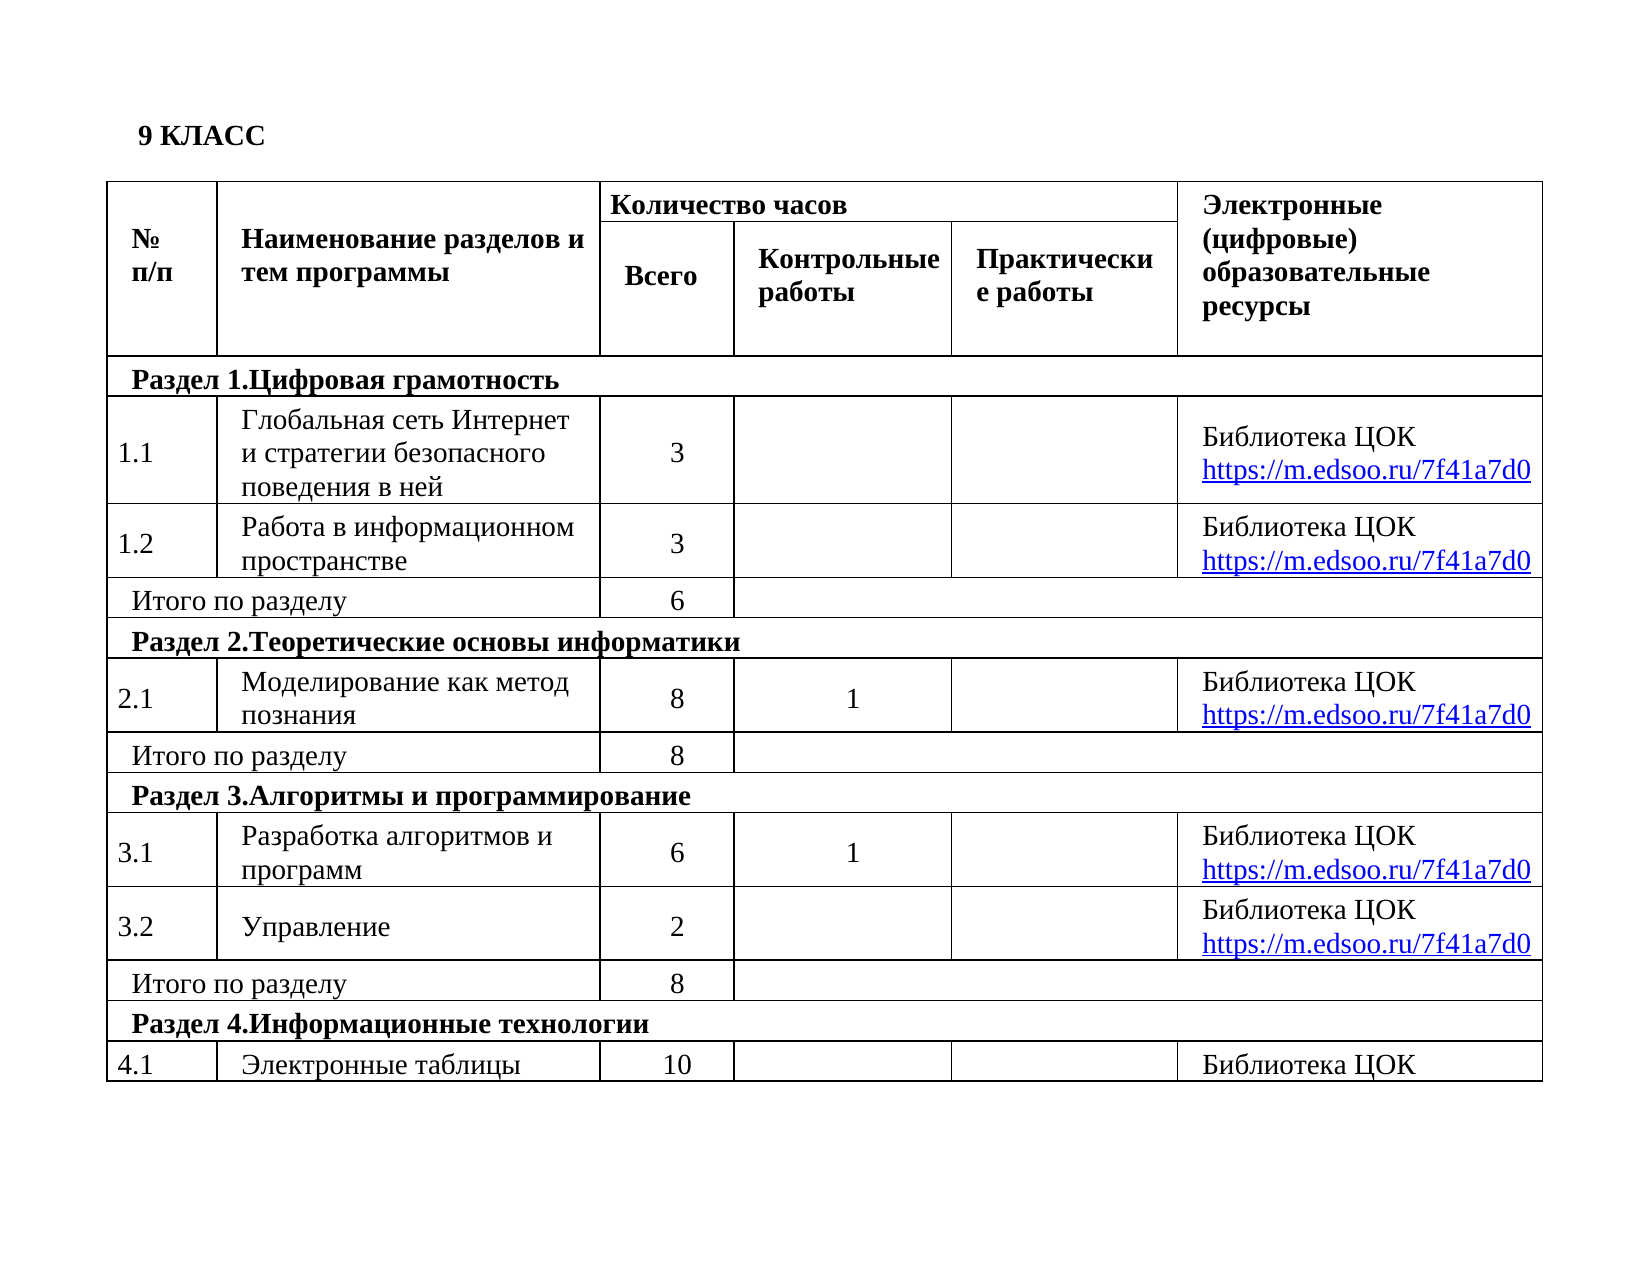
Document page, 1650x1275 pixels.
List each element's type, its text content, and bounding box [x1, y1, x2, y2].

table_cell Раздел 4.Информационные технологии [108, 1001, 1542, 1040]
table_cell Раздел 1.Цифровая грамотность [108, 357, 1542, 395]
table_cell [735, 961, 1542, 1000]
table_cell Библиотека ЦОК https://m.edsoo.ru/7f41a7d0 [1178, 504, 1542, 577]
table_cell 6 [601, 813, 733, 886]
table_cell 6 [601, 578, 733, 617]
table_cell 1.2 [108, 504, 216, 577]
table_header Наименование разделов и тем программы [218, 182, 599, 355]
table_header № п/п [108, 182, 216, 355]
table_cell [952, 397, 1177, 503]
table_cell 3 [601, 397, 733, 503]
table_cell Раздел 2.Теоретические основы информатики [108, 618, 1542, 657]
table_cell Контрольные работы [735, 222, 951, 355]
table_cell [952, 659, 1177, 731]
table_cell Итого по разделу [108, 733, 599, 771]
table_cell Моделирование как метод познания [218, 659, 599, 731]
table_cell [735, 733, 1542, 771]
table_cell 3 [601, 504, 733, 577]
table_cell 1 [735, 659, 951, 731]
table_cell [952, 813, 1177, 886]
table_cell [952, 887, 1177, 959]
table_header Электронные (цифровые) образовательные ресурсы [1178, 182, 1542, 355]
table_cell Практические работы [952, 222, 1177, 355]
table_cell 2 [601, 887, 733, 959]
table_cell Итого по разделу [108, 578, 599, 617]
table_cell 8 [601, 961, 733, 1000]
table_cell Итого по разделу [108, 961, 599, 1000]
table_cell 8 [601, 733, 733, 771]
table_cell [735, 397, 951, 503]
table_cell [735, 504, 951, 577]
table_cell 1.1 [108, 397, 216, 503]
table_cell Разработка алгоритмов и программ [218, 813, 599, 886]
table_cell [1178, 887, 1542, 959]
table_cell Библиотека ЦОК https://m.edsoo.ru/7f41a7d0 [1178, 397, 1542, 503]
table_cell 2.1 [108, 659, 216, 731]
table_cell 3.2 [108, 887, 216, 959]
table_cell [952, 1042, 1177, 1080]
table_cell 1 [735, 813, 951, 886]
table_cell 4.1 [108, 1042, 216, 1080]
table_cell [952, 504, 1177, 577]
table_cell Всего [601, 222, 733, 355]
table_cell [735, 887, 951, 959]
text 9 КЛАСС [131, 118, 1532, 151]
table_cell Библиотека ЦОК https://m.edsoo.ru/7f41a7d0 [1178, 813, 1542, 886]
table_cell Электронные таблицы [218, 1042, 599, 1080]
table_cell Работа в информационном пространстве [218, 504, 599, 577]
table_cell Глобальная сеть Интернет и стратегии безопасного поведения в ней [218, 397, 599, 503]
table_cell Раздел 3.Алгоритмы и программирование [108, 773, 1542, 812]
table_cell 10 [601, 1042, 733, 1080]
table_cell Библиотека ЦОК https://m.edsoo.ru/7f41a7d0 [1178, 659, 1542, 731]
table_cell 3.1 [108, 813, 216, 886]
table_cell 8 [601, 659, 733, 731]
table_cell [735, 1042, 951, 1080]
table_cell Управление [218, 887, 599, 959]
table_header Количество часов [601, 182, 1177, 221]
table_cell [735, 578, 1542, 617]
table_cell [1178, 1042, 1542, 1080]
